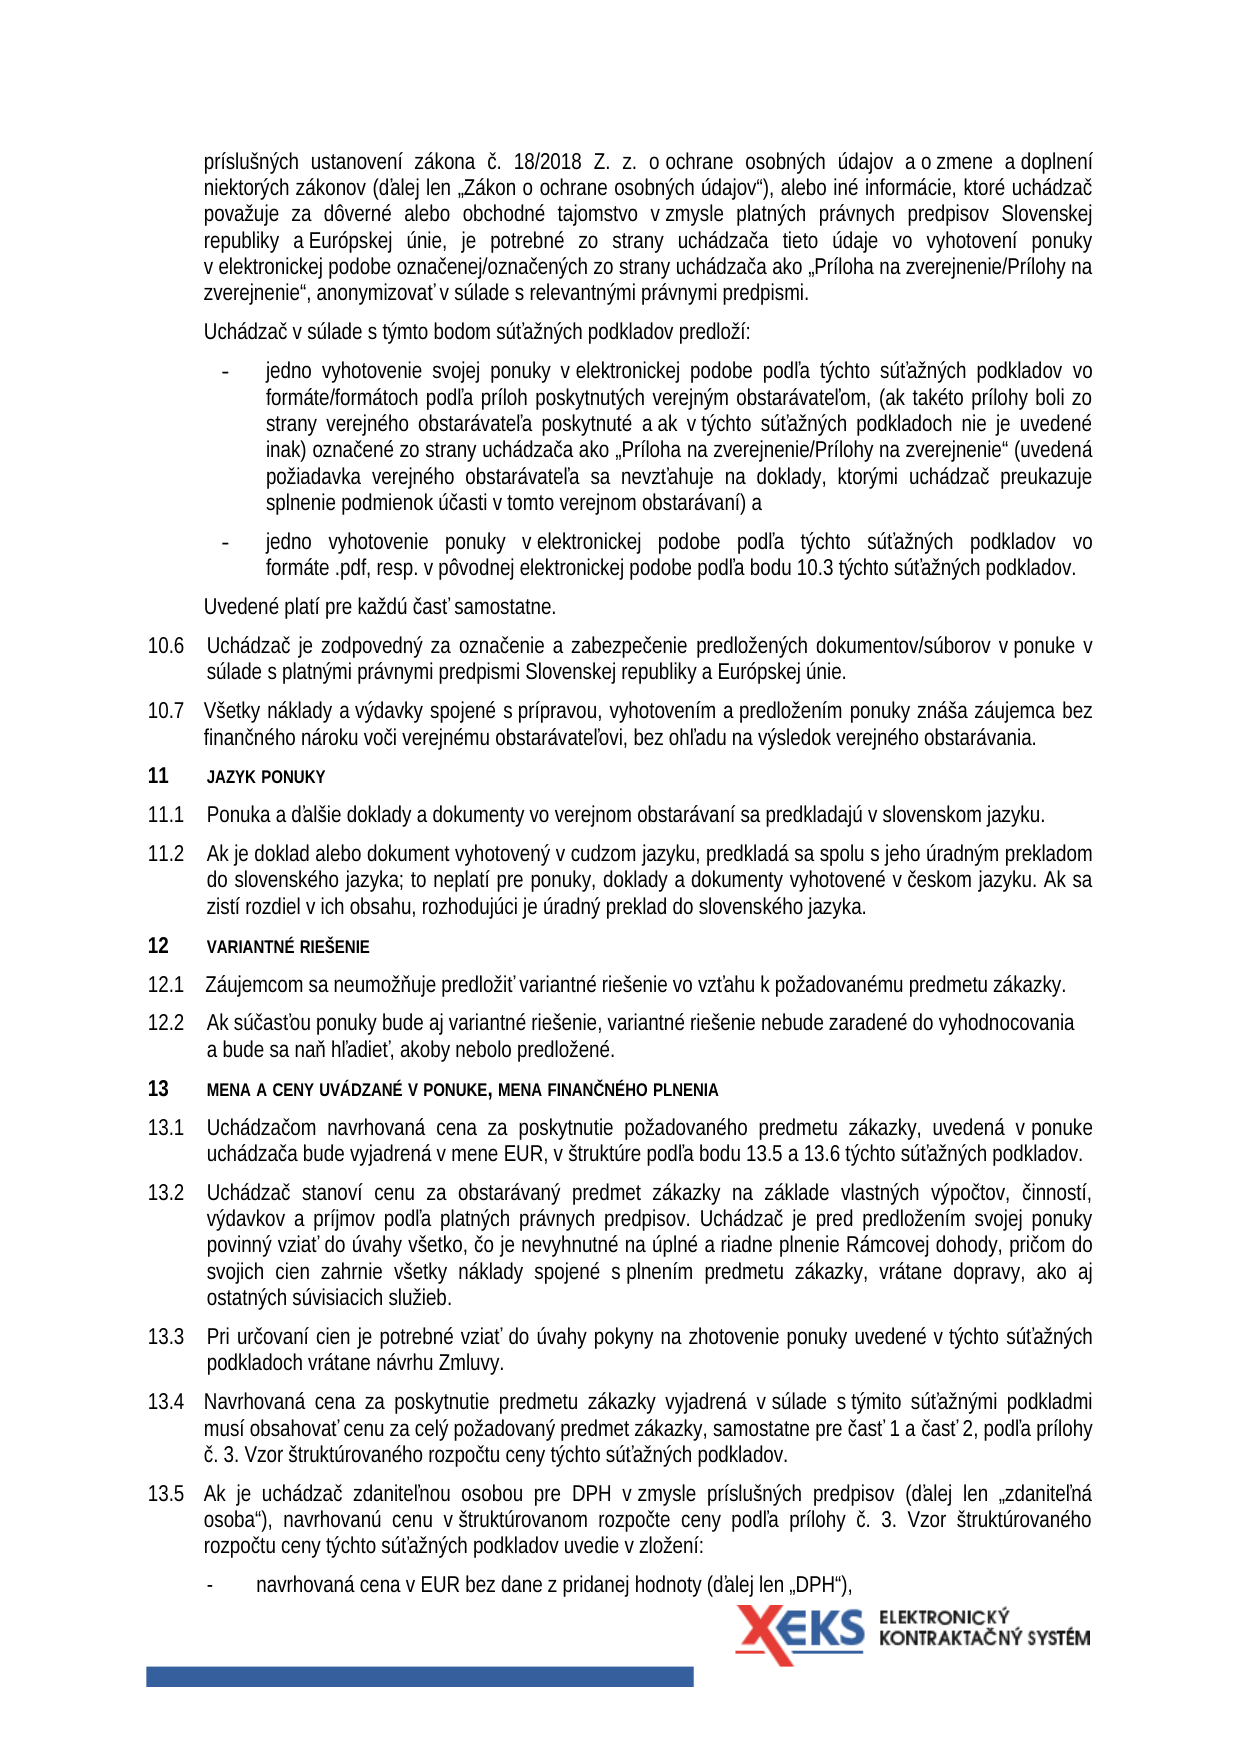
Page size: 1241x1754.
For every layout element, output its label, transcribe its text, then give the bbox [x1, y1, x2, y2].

list Uchádzačom navrhovaná cena za poskytnutie požadovaného predmetu zákazky, uvedená v ponuke uchádzača bude vyjadrená v mene EUR, v štruktúre podľa bodu 13.5 a 13.6 týchto súťažných podkladov. [148, 1113, 1093, 1166]
list navrhovaná cena v EUR bez dane z pridanej hodnoty (ďalej len „DPH“), [207, 1571, 1093, 1598]
text Uchádzač v súlade s týmto bodom súťažných podkladov predloží: [204, 318, 1093, 344]
list Navrhovaná cena za poskytnutie predmetu zákazky vyjadrená v súlade s týmito súťažnými podkladmi musí obsahovať cenu za celý požadovaný predmet zákazky, samostatne pre časť 1 a časť 2, podľa prílohy č. 3. Vzor štruktúrovaného rozpočtu ceny týchto súťažných podkladov. [148, 1388, 1093, 1467]
list jedno vyhotovenie ponuky v elektronickej podobe podľa týchto súťažných podkladov vo formáte .pdf, resp. v pôvodnej elektronickej podobe podľa bodu 10.3 týchto súťažných podkladov. [221, 528, 1093, 581]
list Ak je uchádzač zdaniteľnou osobou pre DPH v zmysle príslušných predpisov (ďalej len „zdaniteľná osoba“), navrhovanú cenu v štruktúrovanom rozpočte ceny podľa prílohy č. 3. Vzor štruktúrovaného rozpočtu ceny týchto súťažných podkladov uvedie v zložení: [148, 1480, 1093, 1559]
list Všetky náklady a výdavky spojené s prípravou, vyhotovením a predložením ponuky znáša záujemca bez finančného nároku voči verejnému obstarávateľovi, bez ohľadu na výsledok verejného obstarávania. [148, 697, 1093, 750]
list mena a ceny uvádzané v ponuke, mena finančného plnenia [148, 1074, 1093, 1101]
text 11 jazyk ponuky [148, 762, 1093, 789]
picture [146, 1605, 1090, 1687]
text Uvedené platí pre každú časť samostatne. [204, 593, 1093, 619]
list Uchádzač je zodpovedný za označenie a zabezpečenie predložených dokumentov/súborov v ponuke v súlade s platnými právnymi predpismi Slovenskej republiky a Európskej únie. [148, 632, 1093, 685]
list 11.2 Ak je doklad alebo dokument vyhotovený v cudzom jazyku, predkladá sa spolu s jeho úradným prekladom do slovenského jazyka; to neplatí pre ponuky, doklady a dokumenty vyhotovené v českom jazyku. Ak sa zistí rozdiel v ich obsahu, rozhodujúci je úradný preklad do slovenského jazyka. [148, 840, 1093, 919]
list jedno vyhotovenie svojej ponuky v elektronickej podobe podľa týchto súťažných podkladov vo formáte/formátoch podľa príloh poskytnutých verejným obstarávateľom, (ak takéto prílohy boli zo strany verejného obstarávateľa poskytnuté a ak v týchto súťažných podkladoch nie je uvedené inak) označené zo strany uchádzača ako „Príloha na zverejnenie/Prílohy na zverejnenie“ (uvedená požiadavka verejného obstarávateľa sa nevzťahuje na doklady, ktorými uchádzač preukazuje splnenie podmienok účasti v tomto verejnom obstarávaní) a [221, 357, 1093, 515]
text 12.2 Ak súčasťou ponuky bude aj variantné riešenie, variantné riešenie nebude zaradené do vyhodnocovania a bude sa naň hľadieť, akoby nebolo predložené. [148, 1009, 1093, 1062]
list 11.1 Ponuka a ďalšie doklady a dokumenty vo verejnom obstarávaní sa predkladajú v slovenskom jazyku. [148, 801, 1093, 828]
list Pri určovaní cien je potrebné vziať do úvahy pokyny na zhotovenie ponuky uvedené v týchto súťažných podkladoch vrátane návrhu Zmluvy. [148, 1323, 1093, 1376]
list 12.1 Záujemcom sa neumožňuje predložiť variantné riešenie vo vzťahu k požadovanému predmetu zákazky. [148, 971, 1093, 997]
list Uchádzač stanoví cenu za obstarávaný predmet zákazky na základe vlastných výpočtov, činností, výdavkov a príjmov podľa platných právnych predpisov. Uchádzač je pred predložením svojej ponuky povinný vziať do úvahy všetko, čo je nevyhnutné na úplné a riadne plnenie Rámcovej dohody, pričom do svojich cien zahrnie všetky náklady spojené s plnením predmetu zákazky, vrátane dopravy, ako aj ostatných súvisiacich služieb. [148, 1179, 1093, 1310]
text 12 variantné riešenie [148, 932, 1093, 958]
